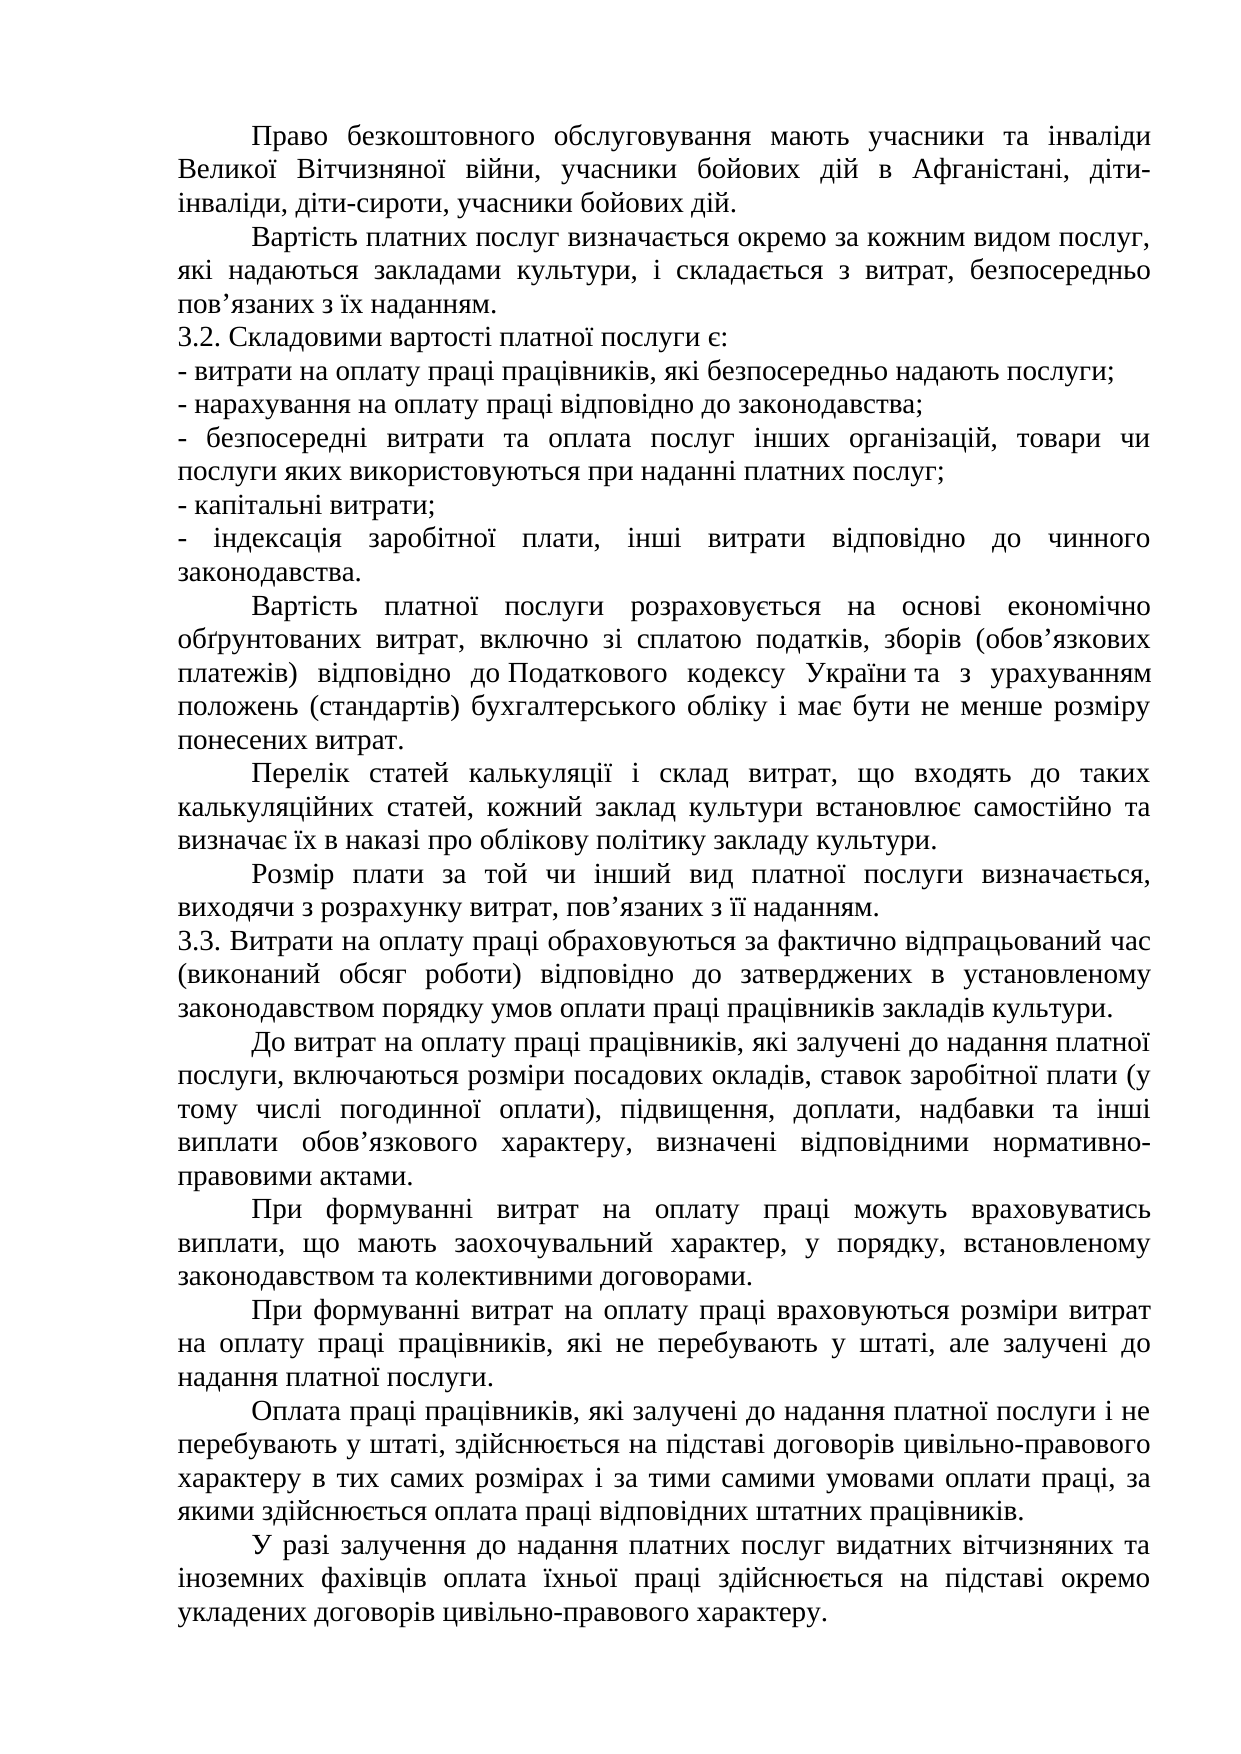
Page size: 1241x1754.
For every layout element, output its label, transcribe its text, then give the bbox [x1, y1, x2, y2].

text - безпосередні витрати та оплата послуг інших організацій, товари чи послуги яких використовуються при наданні платних послуг; [177, 420, 1152, 487]
text До витрат на оплату праці працівників, які залучені до надання платної послуги, включаються розміри посадових окладів, ставок заробітної плати (у тому числі погодинної оплати), підвищення, доплати, надбавки та інші виплати обов’язкового характеру, визначені відповідними нормативно-правовими актами. [177, 1024, 1152, 1191]
text При формуванні витрат на оплату праці можуть враховуватись виплати, що мають заохочувальний характер, у порядку, встановленому законодавством та колективними договорами. [177, 1191, 1152, 1292]
text При формуванні витрат на оплату праці враховуються розміри витрат на оплату праці працівників, які не перебувають у штаті, але залучені до надання платної послуги. [177, 1292, 1152, 1393]
text - нарахування на оплату праці відповідно до законодавства; [177, 386, 1152, 420]
text Вартість платної послуги розраховується на основі економічно обґрунтованих витрат, включно зі сплатою податків, зборів (обов’язкових платежів) відповідно до Податкового кодексу України та з урахуванням положень (стандартів) бухгалтерського обліку і має бути не менше розміру понесених витрат. [177, 588, 1152, 755]
text Перелік статей калькуляції і склад витрат, що входять до таких калькуляційних статей, кожний заклад культури встановлює самостійно та визначає їх в наказі про облікову політику закладу культури. [177, 755, 1152, 856]
text У разі залучення до надання платних послуг видатних вітчизняних та іноземних фахівців оплата їхньої праці здійснюється на підставі окремо укладених договорів цивільно-правового характеру. [177, 1527, 1152, 1627]
text Розмір плати за той чи інший вид платної послуги визначається, виходячи з розрахунку витрат, пов’язаних з її наданням. [177, 856, 1152, 923]
text 3.2. Складовими вартості платної послуги є: [177, 319, 1152, 353]
text - капітальні витрати; [177, 487, 1152, 521]
text 3.3. Витрати на оплату праці обраховуються за фактично відпрацьований час (виконаний обсяг роботи) відповідно до затверджених в установленому законодавством порядку умов оплати праці працівників закладів культури. [177, 923, 1152, 1024]
text - витрати на оплату праці працівників, які безпосередньо надають послуги; [177, 353, 1152, 386]
text Оплата праці працівників, які залучені до надання платної послуги і не перебувають у штаті, здійснюється на підставі договорів цивільно-правового характеру в тих самих розмірах і за тими самими умовами оплати праці, за якими здійснюється оплата праці відповідних штатних працівників. [177, 1393, 1152, 1527]
text - індексація заробітної плати, інші витрати відповідно до чинного законодавства. [177, 521, 1152, 588]
text Вартість платних послуг визначається окремо за кожним видом послуг, які надаються закладами культури, і складається з витрат, безпосередньо пов’язаних з їх наданням. [177, 219, 1152, 319]
text Право безкоштовного обслуговування мають учасники та інваліди Великої Вітчизняної війни, учасники бойових дій в Афганістані, діти-інваліди, діти-сироти, учасники бойових дій. [177, 118, 1152, 219]
